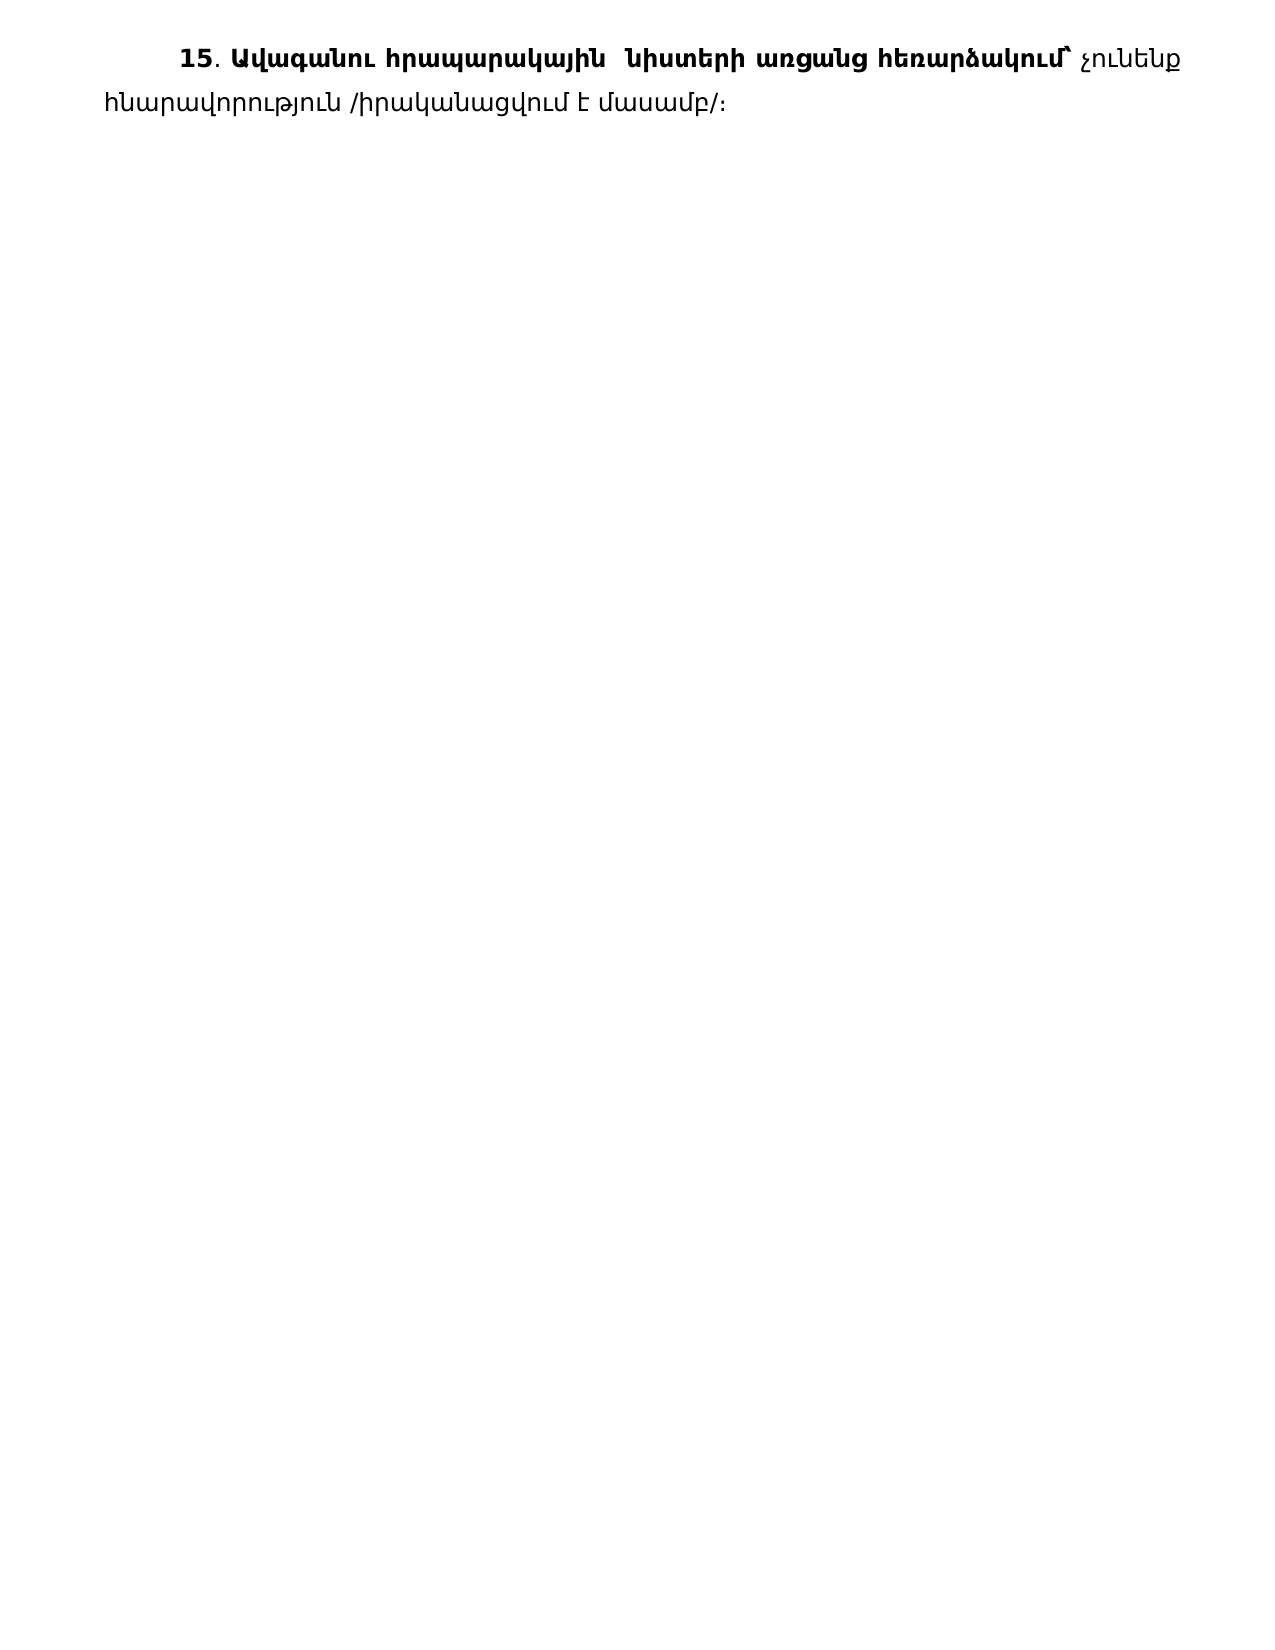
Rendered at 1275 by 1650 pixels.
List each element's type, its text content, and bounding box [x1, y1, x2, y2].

text 15. Ավագանու հրապարակային նիստերի առցանց հեռարձակում՝ չունենք հնարավորություն /իրականացվում է մասամբ/։ [103, 44, 1181, 117]
